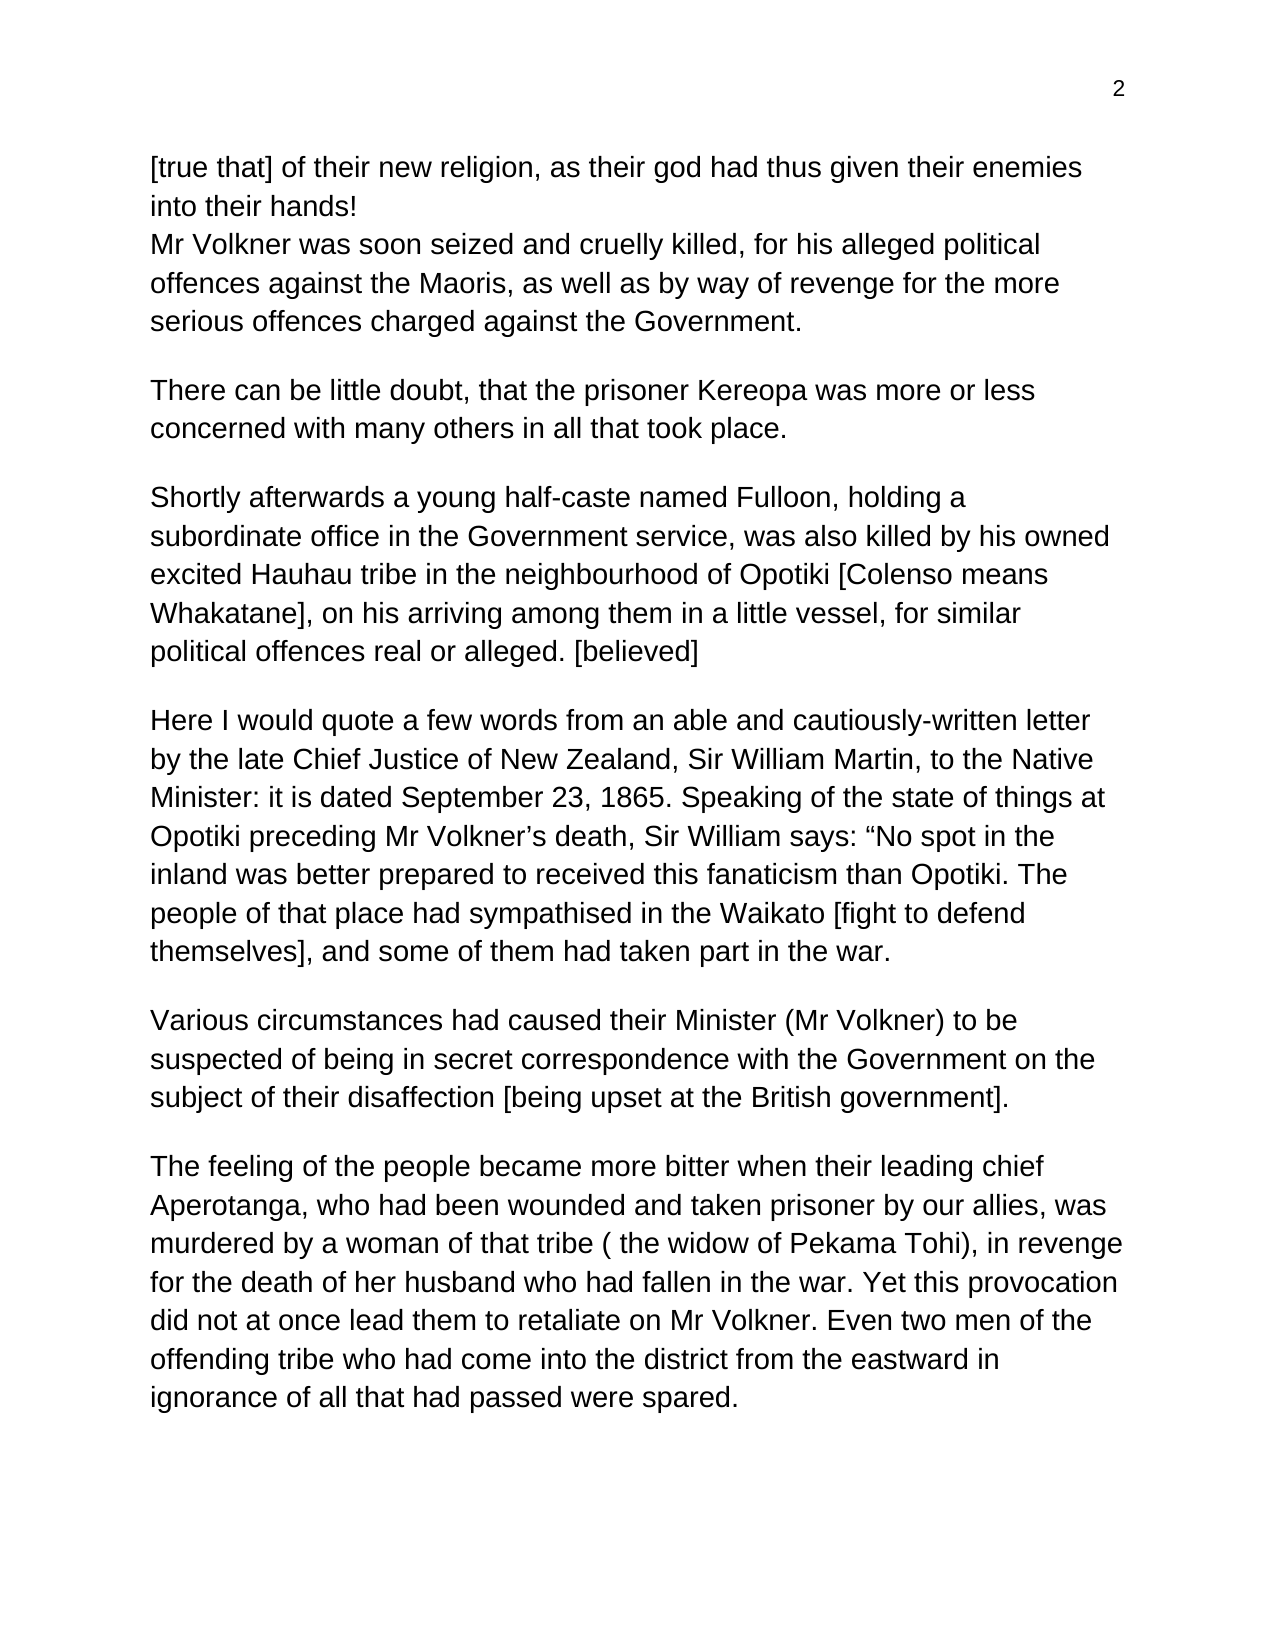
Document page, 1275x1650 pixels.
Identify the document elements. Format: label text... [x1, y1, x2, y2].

text There can be little doubt, that the prisoner Kereopa was more or less concerned with many others in all that took place. [150, 373, 1125, 445]
text The feeling of the people became more bitter when their leading chief Aperotanga, who had been wounded and taken prisoner by our allies, was murdered by a woman of that tribe ( the widow of Pekama Tohi), in revenge for the death of her husband who had fallen in the war. Yet this provocation did not at once lead them to retaliate on Mr Volkner. Even two men of the offending tribe who had come into the district from the eastward in ignorance of all that had passed were spared. [150, 1149, 1125, 1414]
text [150, 150, 1125, 222]
text Mr Volkner was soon seized and cruelly killed, for his alleged political offences against the Maoris, as well as by way of revenge for the more serious offences charged against the Government. [150, 227, 1125, 338]
text Here I would quote a few words from an able and cautiously-written letter by the late Chief Justice of New Zealand, Sir William Martin, to the Native Minister: it is dated September 23, 1865. Speaking of the state of things at Opotiki preceding Mr Volkner’s death, Sir William says: “No spot in the inland was better prepared to received this fanaticism than Opotiki. The people of that place had sympathised in the Waikato [fight to defend themselves], and some of them had taken part in the war. [150, 703, 1125, 968]
text Shortly afterwards a young half-caste named Fulloon, holding a subordinate office in the Government service, was also killed by his owned excited Hauhau tribe in the neighbourhood of Opotiki [Colenso means Whakatane], on his arriving among them in a little vessel, for similar political offences real or alleged. [believed] [150, 480, 1125, 668]
text Various circumstances had caused their Minister (Mr Volkner) to be suspected of being in secret correspondence with the Government on the subject of their disaffection [being upset at the British government]. [150, 1003, 1125, 1114]
